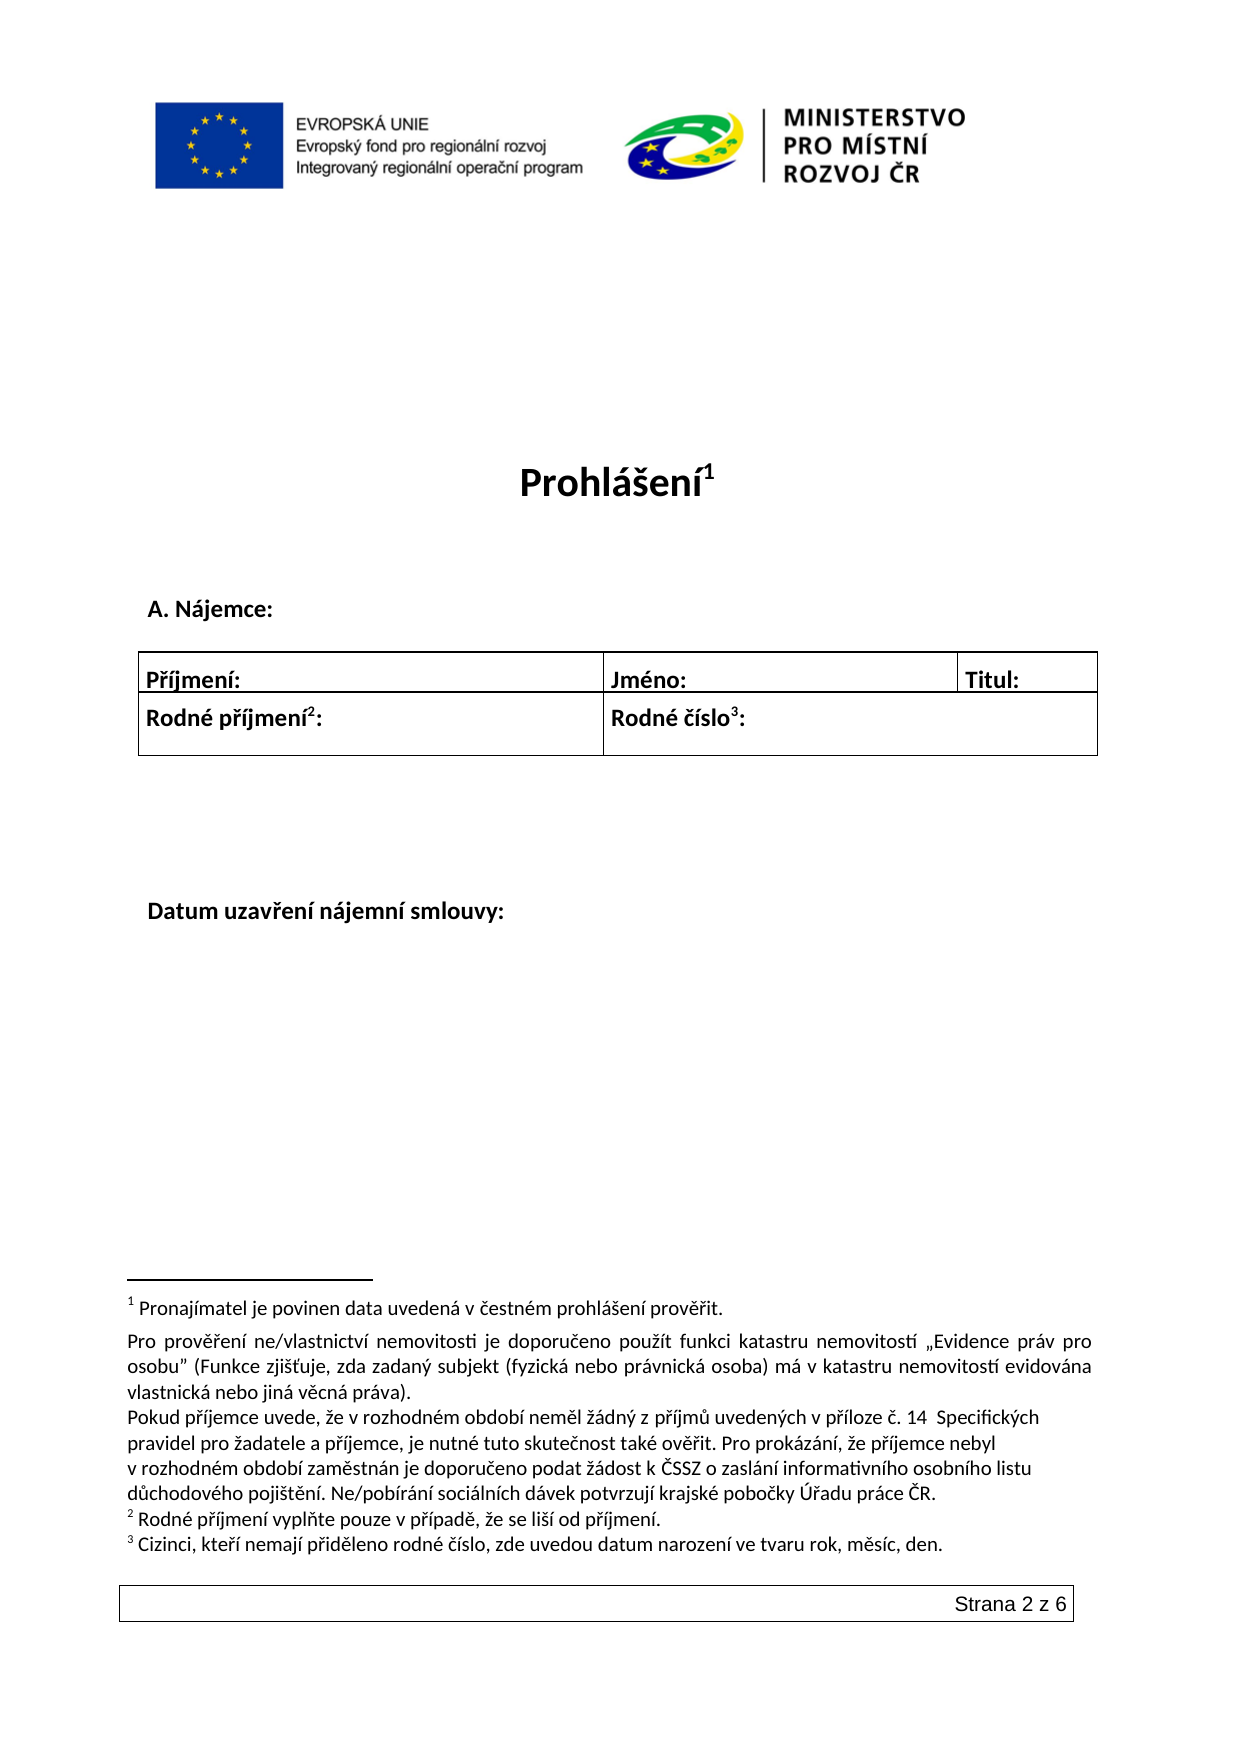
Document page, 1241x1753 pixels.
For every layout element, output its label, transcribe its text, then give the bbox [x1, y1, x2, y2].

table_header Příjmení: [139, 653, 603, 691]
table_cell Rodné číslo: [604, 693, 1097, 755]
table_cell Rodné příjmení: [139, 693, 603, 755]
text Datum uzavření nájemní smlouvy: [147, 896, 1109, 924]
picture [127, 73, 993, 217]
text Prohlášení [127, 456, 1107, 507]
table_header Jméno: [604, 653, 957, 691]
text A. Nájemce: [147, 594, 1109, 622]
table_header Titul: [958, 653, 1097, 691]
